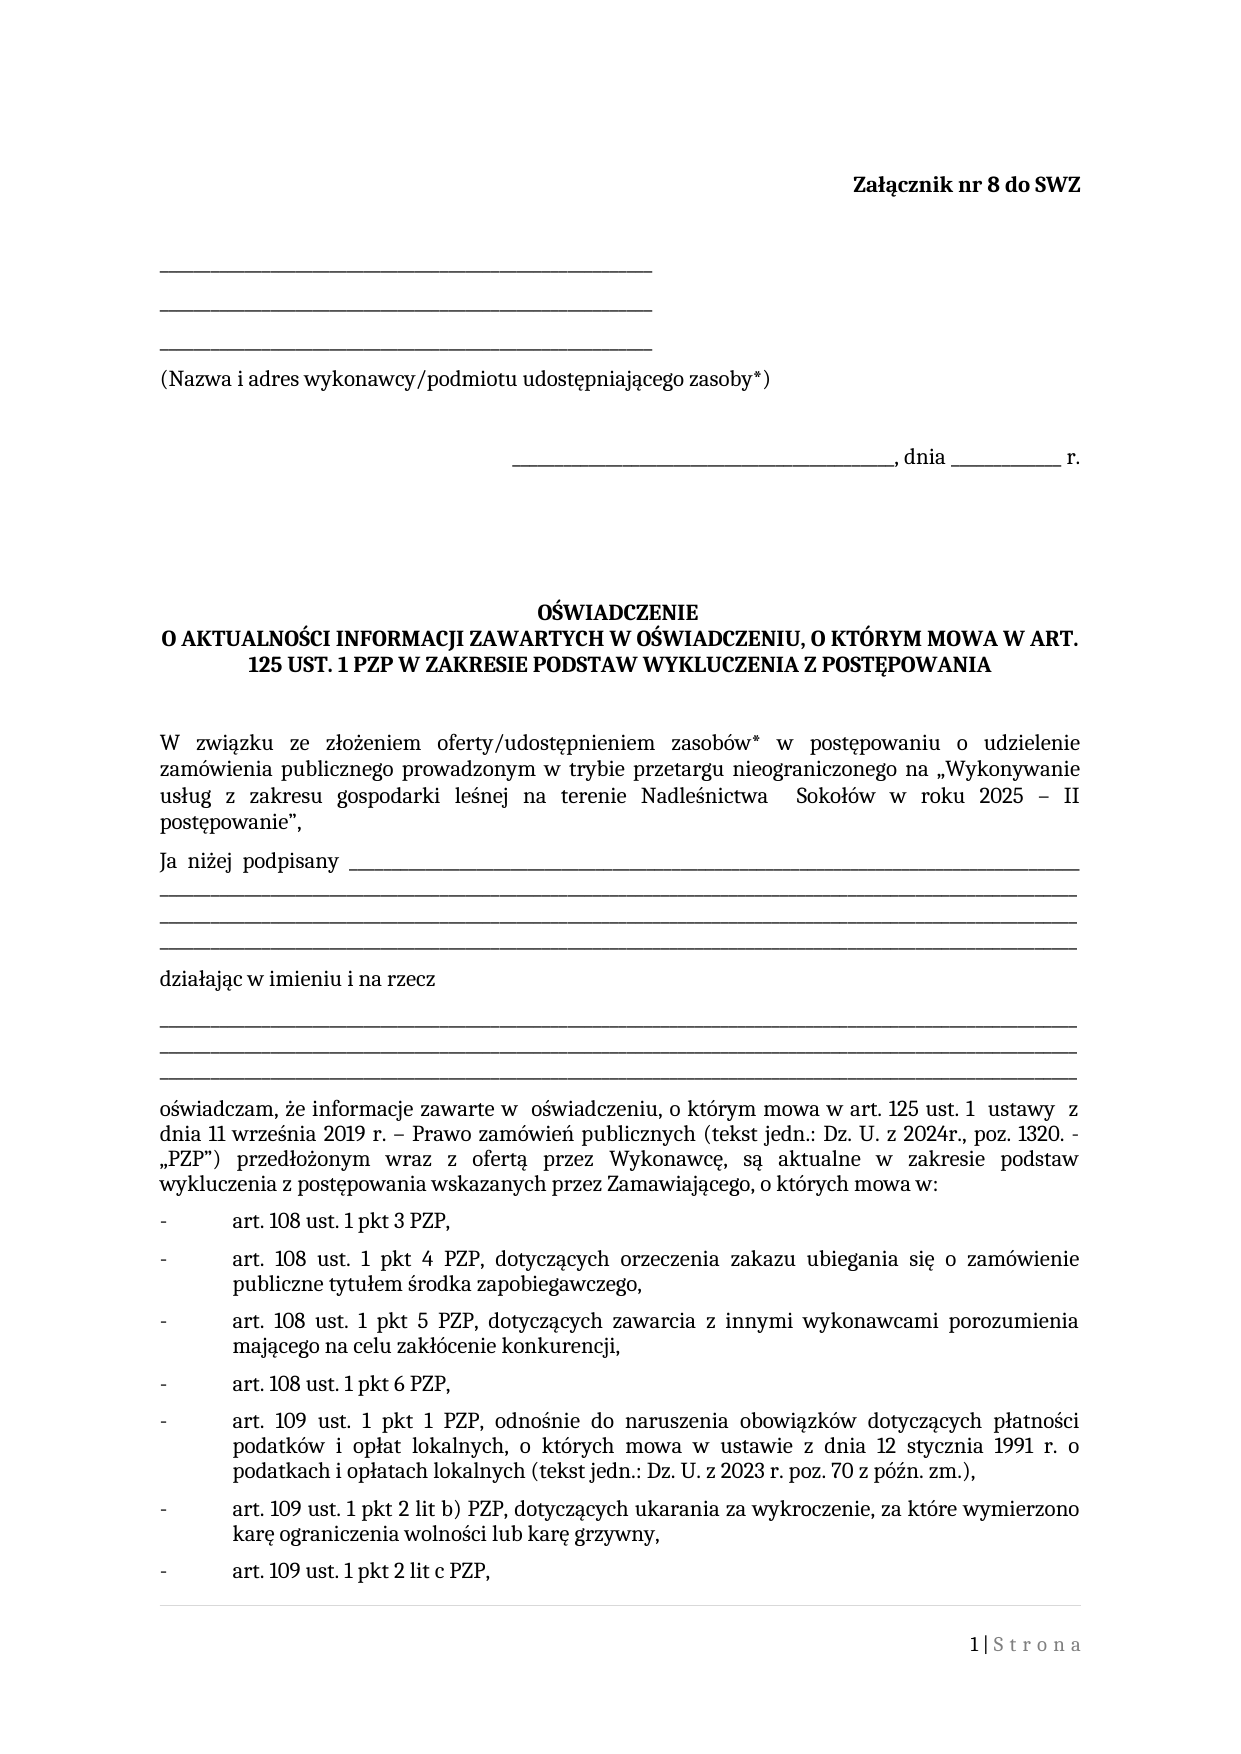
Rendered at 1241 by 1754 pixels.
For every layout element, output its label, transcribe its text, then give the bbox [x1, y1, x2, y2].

text OŚWIADCZENIE O AKTUALNOŚCI INFORMACJI ZAWARTYCH W OŚWIADCZENIU, O KTÓRYM MOWA W ART. 125 UST. 1 PZP W ZAKRESIE PODSTAW WYKLUCZENIA Z POSTĘPOWANIA [159, 599, 1081, 678]
text __________________________________________________________ [159, 288, 1081, 315]
text (Nazwa i adres wykonawcy/podmiotu udostępniającego zasoby*) [159, 366, 1081, 393]
text Ja niżej podpisany ______________________________________________________________________________________ ____________________________________________________________________________________________________________________________________________________________________________________________________________________________________________________________________________________________________________________________________ [159, 848, 1081, 953]
text ____________________________________________________________________________________________________________________________________________________________________________________________________________________________________________________________________________________________________________________________________ [159, 1004, 1081, 1083]
text __________________________________________________________ [159, 327, 1081, 354]
text _____________________________________________, dnia _____________ r. [159, 444, 1081, 470]
text - art. 108 ust. 1 pkt 4 PZP, dotyczących orzeczenia zakazu ubiegania się o zamówienie publiczne tytułem środka zapobiegawczego, [159, 1246, 1081, 1296]
text W związku ze złożeniem oferty/udostępnieniem zasobów* w postępowaniu o udzielenie zamówienia publicznego prowadzonym w trybie przetargu nieograniczonego na „Wykonywanie usług z zakresu gospodarki leśnej na terenie Nadleśnictwa Sokołów w roku 2025 – II postępowanie”, [159, 730, 1081, 835]
text Załącznik nr 8 do SWZ [159, 172, 1081, 198]
text działając w imieniu i na rzecz [159, 966, 1081, 992]
text - art. 109 ust. 1 pkt 1 PZP, odnośnie do naruszenia obowiązków dotyczących płatności podatków i opłat lokalnych, o których mowa w ustawie z dnia 12 stycznia 1991 r. o podatkach i opłatach lokalnych (tekst jedn.: Dz. U. z 2023 r. poz. 70 z późn. zm.), [159, 1408, 1081, 1483]
text - art. 108 ust. 1 pkt 6 PZP, [159, 1371, 1081, 1396]
text - art. 108 ust. 1 pkt 3 PZP, [159, 1208, 1081, 1233]
text - art. 108 ust. 1 pkt 5 PZP, dotyczących zawarcia z innymi wykonawcami porozumienia mającego na celu zakłócenie konkurencji, [159, 1308, 1081, 1358]
text __________________________________________________________ [159, 250, 1081, 276]
text - art. 109 ust. 1 pkt 2 lit c PZP, [159, 1558, 1081, 1583]
text oświadczam, że informacje zawarte w oświadczeniu, o którym mowa w art. 125 ust. 1 ustawy z dnia 11 września 2019 r. – Prawo zamówień publicznych (tekst jedn.: Dz. U. z 2024r., poz. 1320. - „PZP”) przedłożonym wraz z ofertą przez Wykonawcę, są aktualne w zakresie podstaw wykluczenia z postępowania wskazanych przez Zamawiającego, o których mowa w: [159, 1096, 1081, 1196]
text - art. 109 ust. 1 pkt 2 lit b) PZP, dotyczących ukarania za wykroczenie, za które wymierzono karę ograniczenia wolności lub karę grzywny, [159, 1496, 1081, 1546]
